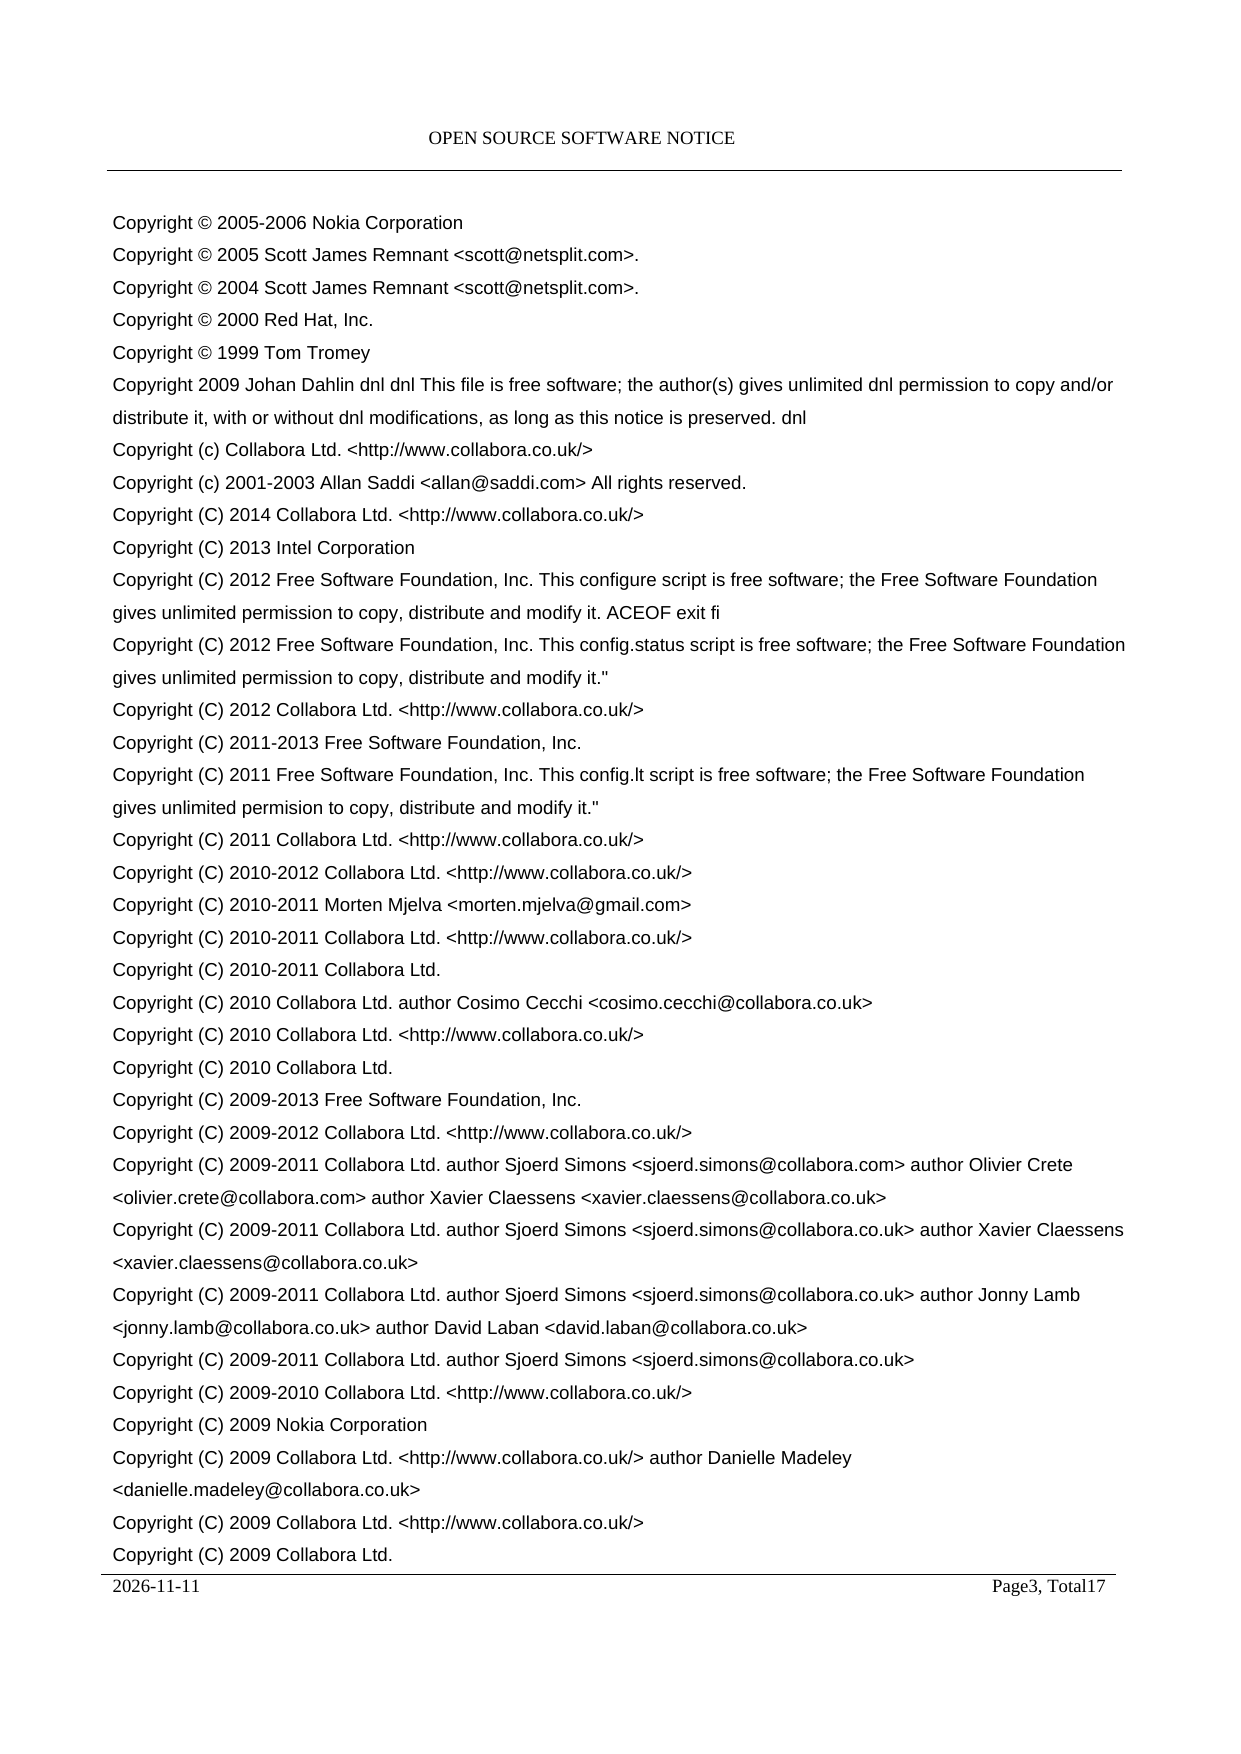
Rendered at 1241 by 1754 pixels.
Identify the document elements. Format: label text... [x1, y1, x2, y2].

text Copyright (C) 2012 Free Software Foundation, Inc. This configure script is free software; the Free Software Foundation gives unlimited permission to copy, distribute and modify it. ACEOF exit fi [112, 564, 1128, 629]
text Copyright © 2005 Scott James Remnant <scott@netsplit.com>. [112, 239, 1128, 271]
text Copyright (c) Collabora Ltd. <http://www.collabora.co.uk/> [112, 434, 1128, 466]
text Copyright (C) 2009 Collabora Ltd. [112, 1539, 1128, 1571]
text Copyright (C) 2009 Collabora Ltd. <http://www.collabora.co.uk/> [112, 1506, 1128, 1539]
text Copyright (C) 2009-2011 Collabora Ltd. author Sjoerd Simons <sjoerd.simons@collabora.co.uk> [112, 1344, 1128, 1376]
text Copyright (C) 2010-2011 Morten Mjelva <morten.mjelva@gmail.com> [112, 889, 1128, 921]
text Copyright (C) 2014 Collabora Ltd. <http://www.collabora.co.uk/> [112, 499, 1128, 531]
text Copyright (C) 2009-2011 Collabora Ltd. author Sjoerd Simons <sjoerd.simons@collabora.co.uk> author Xavier Claessens <xavier.claessens@collabora.co.uk> [112, 1214, 1128, 1279]
text Copyright (C) 2012 Free Software Foundation, Inc. This config.status script is free software; the Free Software Foundation gives unlimited permission to copy, distribute and modify it." [112, 629, 1128, 694]
text Copyright © 2000 Red Hat, Inc. [112, 304, 1128, 336]
text Copyright © 2005-2006 Nokia Corporation [112, 206, 1128, 239]
text Copyright (C) 2009-2013 Free Software Foundation, Inc. [112, 1084, 1128, 1116]
text Copyright (C) 2011 Collabora Ltd. <http://www.collabora.co.uk/> [112, 824, 1128, 856]
text Copyright (C) 2009 Nokia Corporation [112, 1409, 1128, 1441]
text Copyright (C) 2009-2011 Collabora Ltd. author Sjoerd Simons <sjoerd.simons@collabora.com> author Olivier Crete <olivier.crete@collabora.com> author Xavier Claessens <xavier.claessens@collabora.co.uk> [112, 1149, 1128, 1214]
text Copyright (C) 2009-2010 Collabora Ltd. <http://www.collabora.co.uk/> [112, 1376, 1128, 1409]
text Copyright (C) 2013 Intel Corporation [112, 531, 1128, 564]
text Copyright (C) 2010-2011 Collabora Ltd. [112, 954, 1128, 986]
text Copyright (C) 2010 Collabora Ltd. author Cosimo Cecchi <cosimo.cecchi@collabora.co.uk> [112, 986, 1128, 1019]
text Copyright © 2004 Scott James Remnant <scott@netsplit.com>. [112, 271, 1128, 304]
text Copyright (C) 2010-2012 Collabora Ltd. <http://www.collabora.co.uk/> [112, 856, 1128, 889]
text Copyright (c) 2001-2003 Allan Saddi <allan@saddi.com> All rights reserved. [112, 466, 1128, 499]
text Copyright (C) 2010-2011 Collabora Ltd. <http://www.collabora.co.uk/> [112, 921, 1128, 954]
text Copyright (C) 2012 Collabora Ltd. <http://www.collabora.co.uk/> [112, 694, 1128, 726]
text Copyright (C) 2009 Collabora Ltd. <http://www.collabora.co.uk/> author Danielle Madeley <danielle.madeley@collabora.co.uk> [112, 1441, 1128, 1506]
text Copyright (C) 2010 Collabora Ltd. <http://www.collabora.co.uk/> [112, 1019, 1128, 1051]
text Copyright (C) 2011 Free Software Foundation, Inc. This config.lt script is free software; the Free Software Foundation gives unlimited permision to copy, distribute and modify it." [112, 759, 1128, 824]
text Copyright 2009 Johan Dahlin dnl dnl This file is free software; the author(s) gives unlimited dnl permission to copy and/or distribute it, with or without dnl modifications, as long as this notice is preserved. dnl [112, 369, 1128, 434]
text Copyright (C) 2011-2013 Free Software Foundation, Inc. [112, 726, 1128, 759]
text Copyright (C) 2010 Collabora Ltd. [112, 1051, 1128, 1084]
text Copyright © 1999 Tom Tromey [112, 336, 1128, 369]
text Copyright (C) 2009-2011 Collabora Ltd. author Sjoerd Simons <sjoerd.simons@collabora.co.uk> author Jonny Lamb <jonny.lamb@collabora.co.uk> author David Laban <david.laban@collabora.co.uk> [112, 1279, 1128, 1344]
text Copyright (C) 2009-2012 Collabora Ltd. <http://www.collabora.co.uk/> [112, 1116, 1128, 1149]
